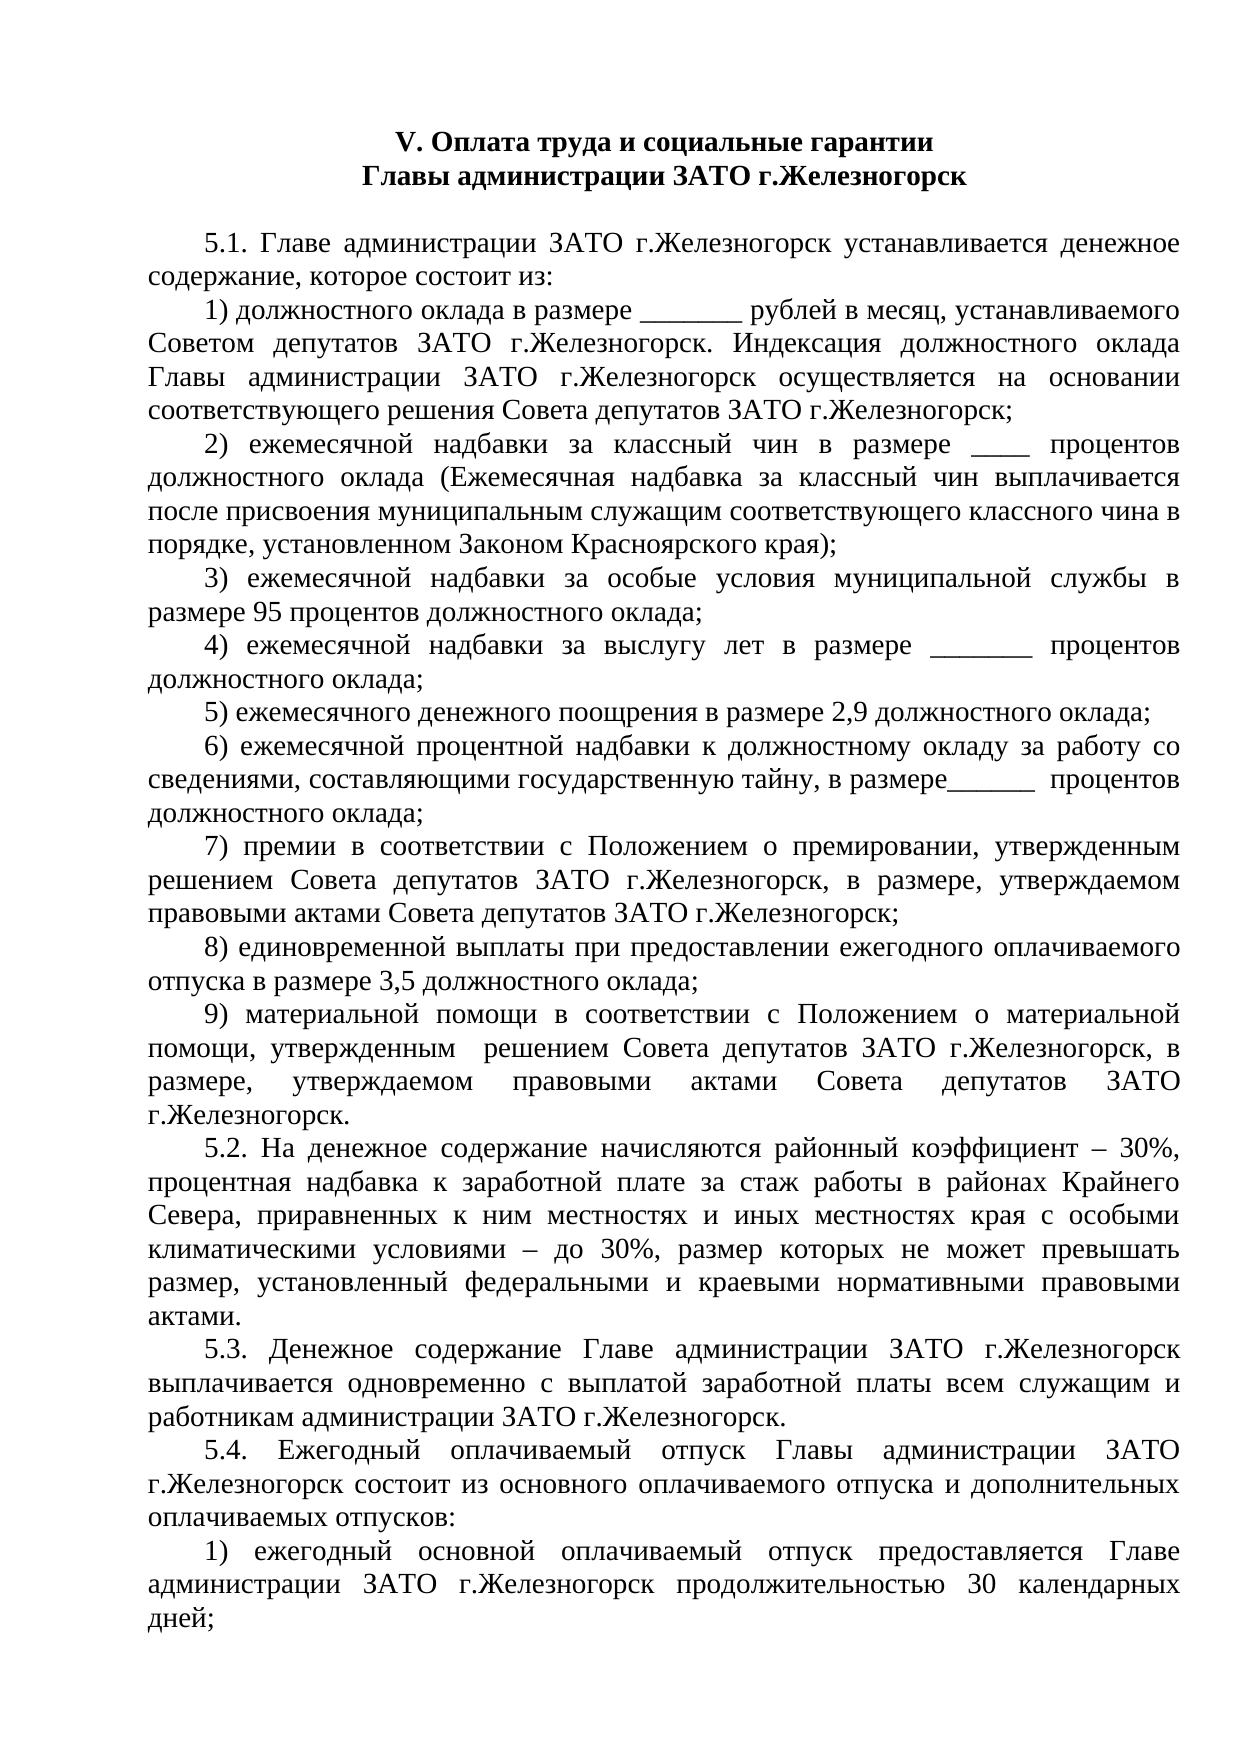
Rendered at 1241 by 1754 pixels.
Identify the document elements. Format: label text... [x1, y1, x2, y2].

text 4) ежемесячной надбавки за выслугу лет в размере _______ процентов должностного оклада; [148, 627, 1181, 694]
text 5.1. Главе администрации ЗАТО г.Железногорск устанавливается денежное содержание, которое состоит из: [148, 225, 1181, 292]
text V. Оплата труда и социальные гарантии [148, 124, 1181, 158]
text 3) ежемесячной надбавки за особые условия муниципальной службы в размере 95 процентов должностного оклада; [148, 560, 1181, 627]
text 1) должностного оклада в размере _______ рублей в месяц, устанавливаемого Советом депутатов ЗАТО г.Железногорск. Индексация должностного оклада Главы администрации ЗАТО г.Железногорск осуществляется на основании соответствующего решения Совета депутатов ЗАТО г.Железногорск; [148, 292, 1181, 426]
text 9) материальной помощи в соответствии с Положением о материальной помощи, утвержденным решением Совета депутатов ЗАТО г.Железногорск, в размере, утверждаемом правовыми актами Совета депутатов ЗАТО г.Железногорск. [148, 996, 1181, 1130]
text 5.4. Ежегодный оплачиваемый отпуск Главы администрации ЗАТО г.Железногорск состоит из основного оплачиваемого отпуска и дополнительных оплачиваемых отпусков: [148, 1432, 1181, 1533]
text 5) ежемесячного денежного поощрения в размере 2,9 должностного оклада; [148, 694, 1181, 728]
text 1) ежегодный основной оплачиваемый отпуск предоставляется Главе администрации ЗАТО г.Железногорск продолжительностью 30 календарных дней; [148, 1533, 1181, 1633]
text 5.2. На денежное содержание начисляются районный коэффициент – 30%, процентная надбавка к заработной плате за стаж работы в районах Крайнего Севера, приравненных к ним местностях и иных местностях края с особыми климатическими условиями – до 30%, размер которых не может превышать размер, установленный федеральными и краевыми нормативными правовыми актами. [148, 1130, 1181, 1332]
text 7) премии в соответствии с Положением о премировании, утвержденным решением Совета депутатов ЗАТО г.Железногорск, в размере, утверждаемом правовыми актами Совета депутатов ЗАТО г.Железногорск; [148, 828, 1181, 929]
text 2) ежемесячной надбавки за классный чин в размере ____ процентов должностного оклада (Ежемесячная надбавка за классный чин выплачивается после присвоения муниципальным служащим соответствующего классного чина в порядке, установленном Законом Красноярского края); [148, 426, 1181, 560]
text 6) ежемесячной процентной надбавки к должностному окладу за работу со сведениями, составляющими государственную тайну, в размере______ процентов должностного оклада; [148, 728, 1181, 828]
text Главы администрации ЗАТО г.Железногорск [148, 158, 1181, 191]
text 5.3. Денежное содержание Главе администрации ЗАТО г.Железногорск выплачивается одновременно с выплатой заработной платы всем служащим и работникам администрации ЗАТО г.Железногорск. [148, 1332, 1181, 1432]
text 8) единовременной выплаты при предоставлении ежегодного оплачиваемого отпуска в размере 3,5 должностного оклада; [148, 929, 1181, 996]
